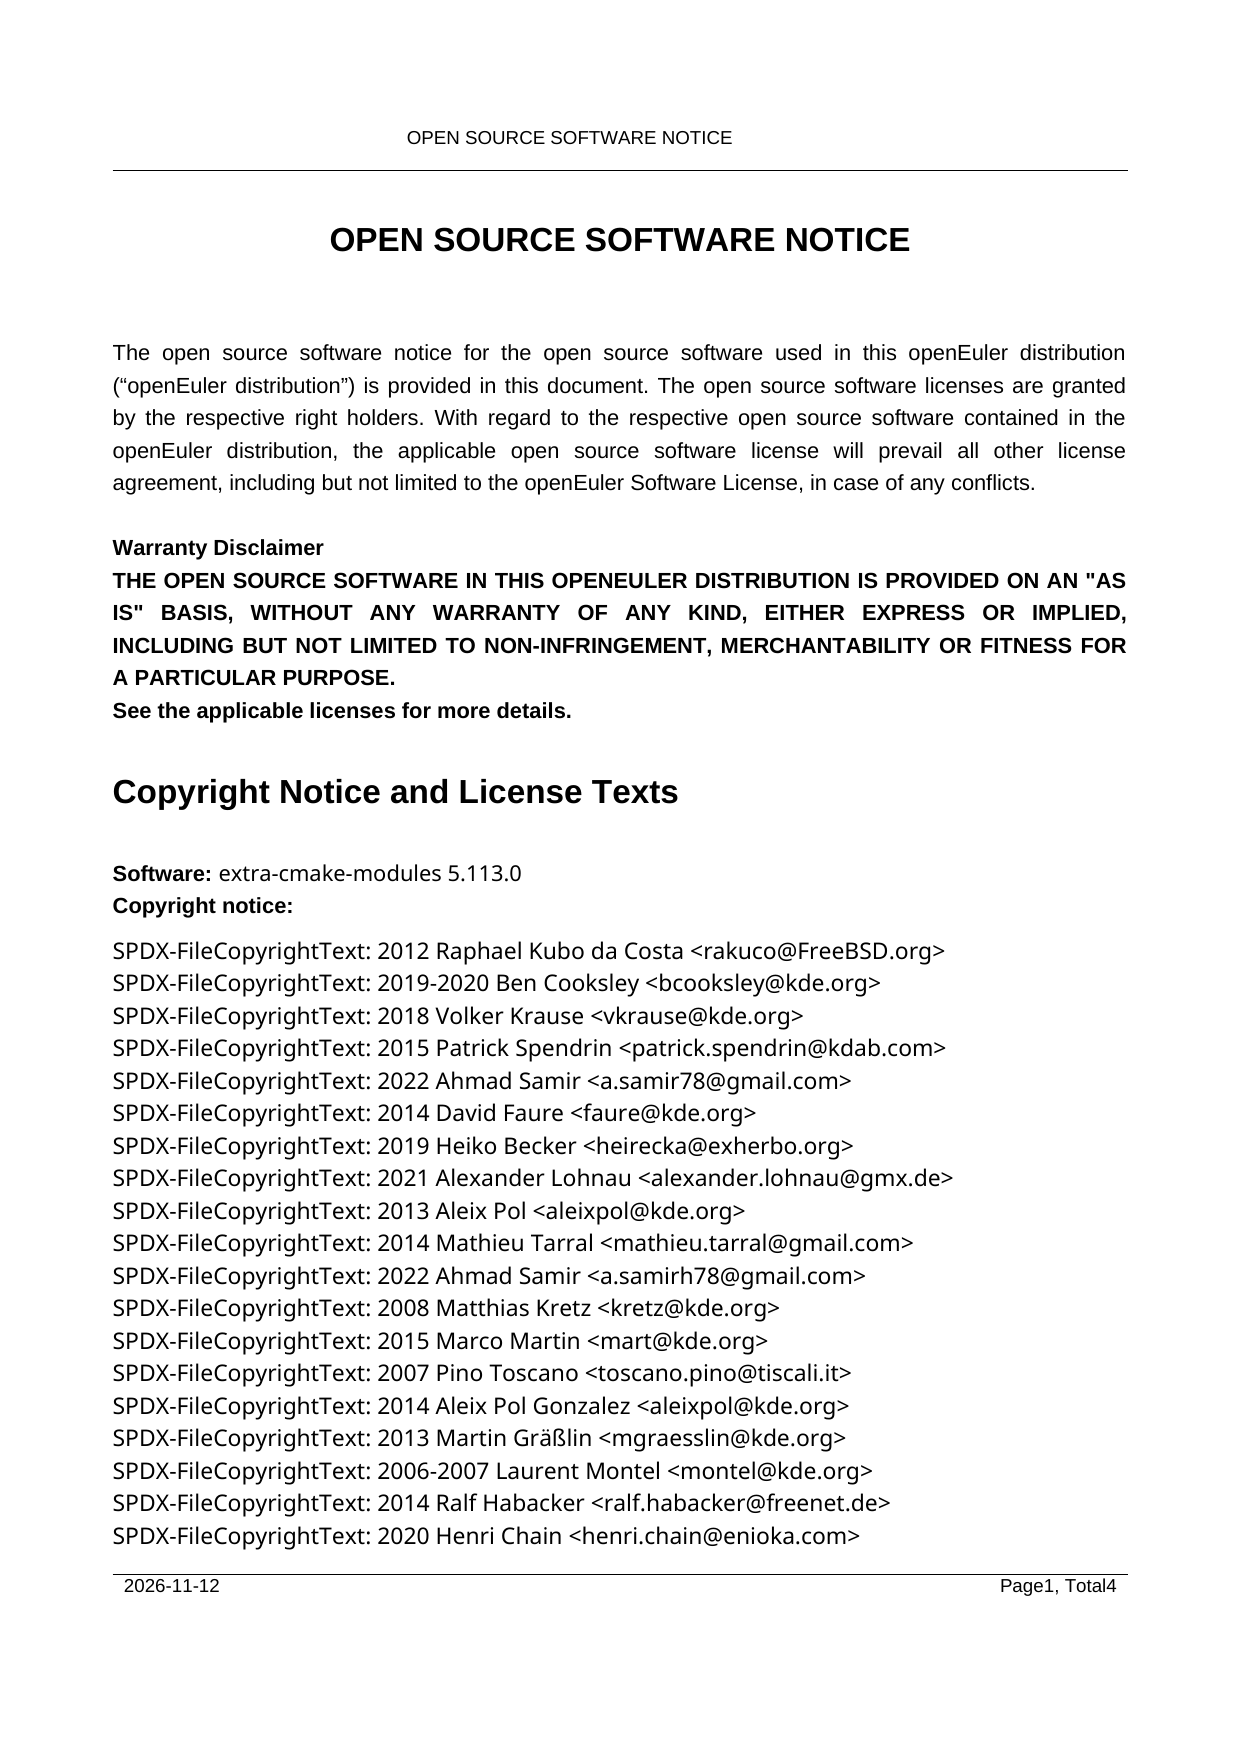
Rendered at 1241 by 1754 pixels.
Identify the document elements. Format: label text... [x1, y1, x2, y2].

text Copyright notice: [112, 889, 1128, 921]
text Copyright Notice and License Texts [112, 759, 1128, 824]
text Warranty Disclaimer [112, 531, 1128, 564]
title Software: extra-cmake-modules 5.113.0 [112, 856, 1128, 889]
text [112, 934, 1128, 1551]
text OPEN SOURCE SOFTWARE NOTICE [112, 206, 1128, 271]
text The open source software notice for the open source software used in this openEuler distribution (“openEuler distribution”) is provided in this document. The open source software licenses are granted by the respective right holders. With regard to the respective open source software contained in the openEuler distribution, the applicable open source software license will prevail all other license agreement, including but not limited to the openEuler Software License, in case of any conflicts. [112, 336, 1128, 499]
text THE OPEN SOURCE SOFTWARE IN THIS OPENEULER DISTRIBUTION IS PROVIDED ON AN "AS IS" BASIS, WITHOUT ANY WARRANTY OF ANY KIND, EITHER EXPRESS OR IMPLIED, INCLUDING BUT NOT LIMITED TO NON-INFRINGEMENT, MERCHANTABILITY OR FITNESS FOR A PARTICULAR PURPOSE. See the applicable licenses for more details. [112, 564, 1128, 726]
